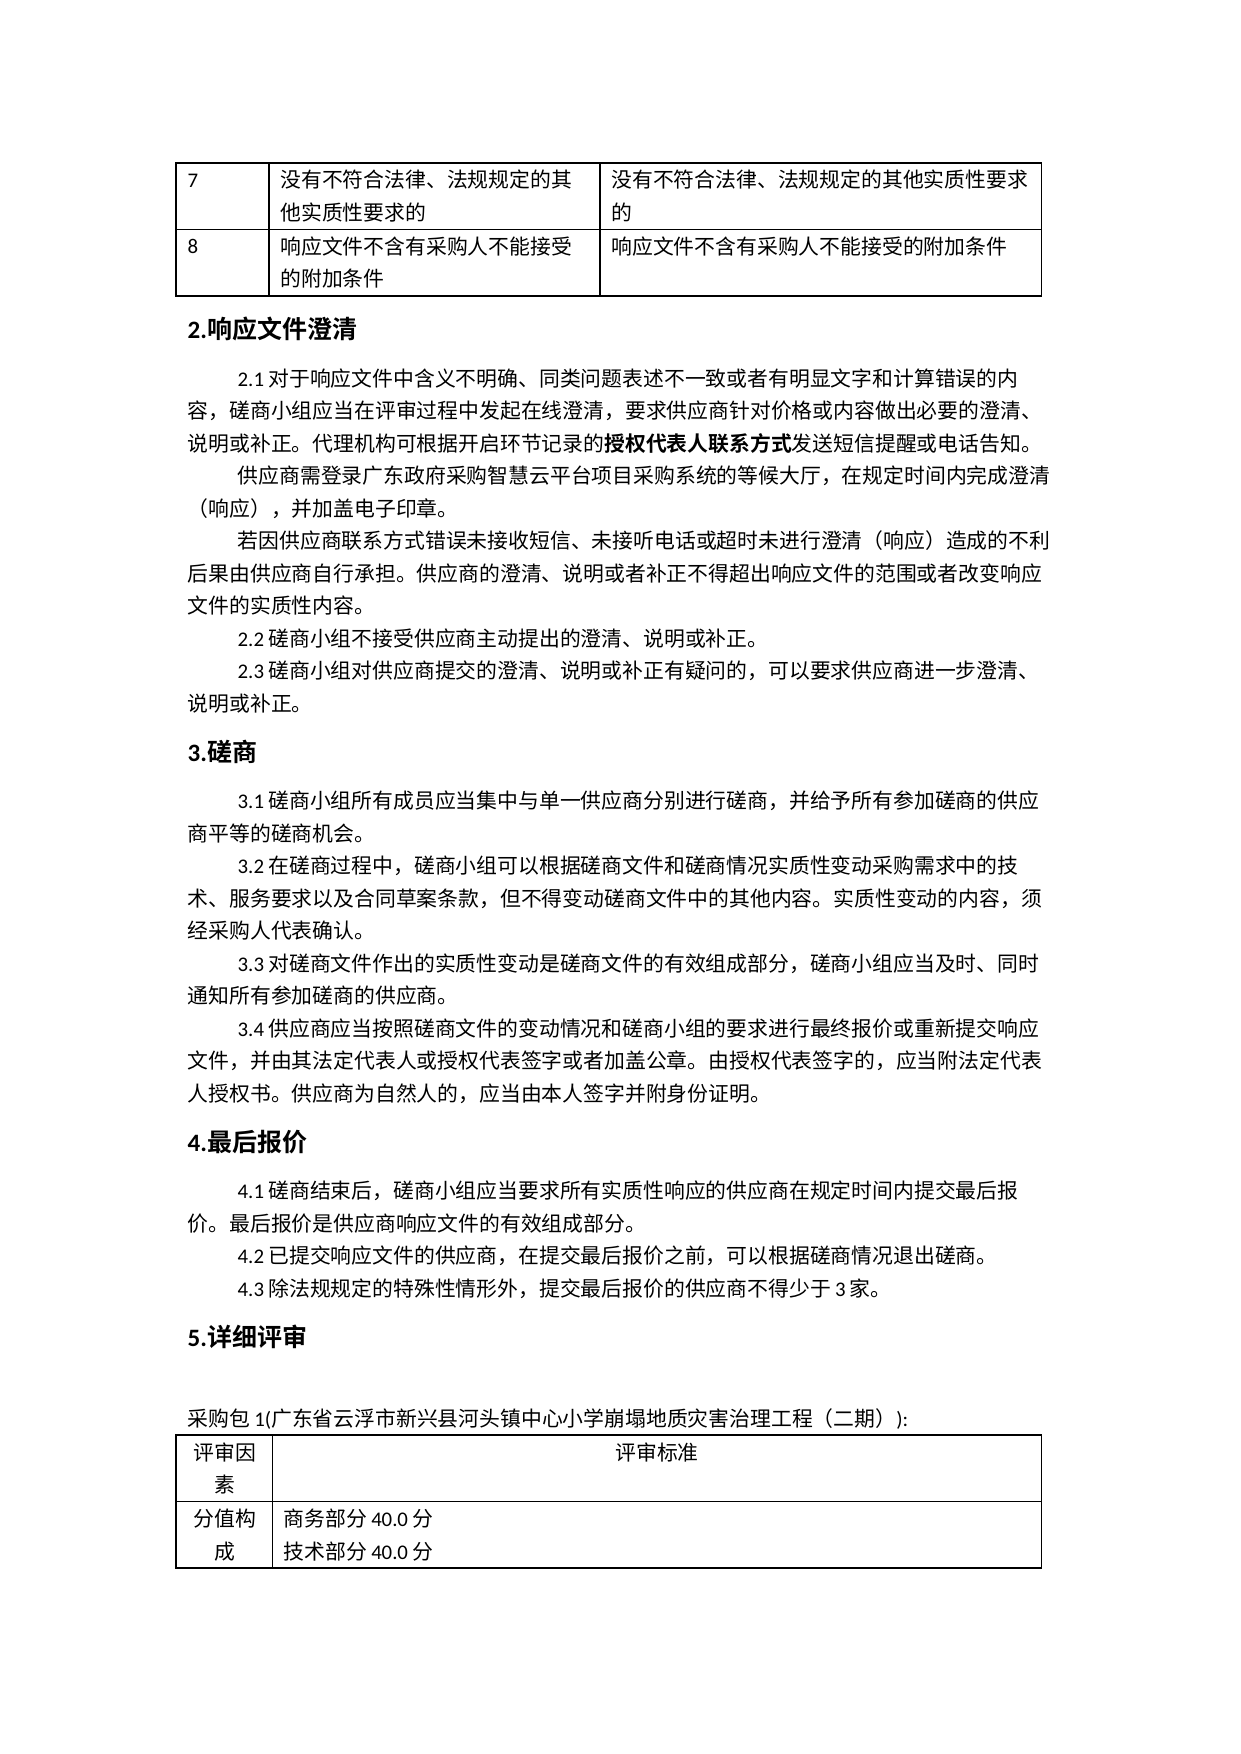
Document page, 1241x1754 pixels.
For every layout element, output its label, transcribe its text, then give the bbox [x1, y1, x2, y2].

text 4.1磋商结束后，磋商小组应当要求所有实质性响应的供应商在规定时间内提交最后报价。最后报价是供应商响应文件的有效组成部分。 [187, 1174, 1053, 1239]
text 3.磋商 [187, 719, 1053, 784]
text 2.3磋商小组对供应商提交的澄清、说明或补正有疑问的，可以要求供应商进一步澄清、说明或补正。 [187, 654, 1053, 719]
text 2.响应文件澄清 [187, 297, 1053, 362]
text 3.2在磋商过程中，磋商小组可以根据磋商文件和磋商情况实质性变动采购需求中的技术、服务要求以及合同草案条款，但不得变动磋商文件中的其他内容。实质性变动的内容，须经采购人代表确认。 [187, 849, 1053, 947]
text 若因供应商联系方式错误未接收短信、未接听电话或超时未进行澄清（响应）造成的不利后果由供应商自行承担。供应商的澄清、说明或者补正不得超出响应文件的范围或者改变响应文件的实质性内容。 [187, 524, 1053, 622]
table_cell 分值构成 [177, 1502, 272, 1567]
text 供应商需登录广东政府采购智慧云平台项目采购系统的等候大厅，在规定时间内完成澄清（响应），并加盖电子印章。 [187, 459, 1053, 524]
table_cell 没有不符合法律、法规规定的其他实质性要求的 [601, 164, 1041, 228]
text 3.3对磋商文件作出的实质性变动是磋商文件的有效组成部分，磋商小组应当及时、同时通知所有参加磋商的供应商。 [187, 947, 1053, 1012]
table_cell 8 [177, 230, 268, 295]
text 4.2已提交响应文件的供应商，在提交最后报价之前，可以根据磋商情况退出磋商。 [187, 1239, 1053, 1272]
text 2.1对于响应文件中含义不明确、同类问题表述不一致或者有明显文字和计算错误的内容，磋商小组应当在评审过程中发起在线澄清，要求供应商针对价格或内容做出必要的澄清、说明或补正。代理机构可根据开启环节记录的授权代表人联系方式发送短信提醒或电话告知。 [187, 362, 1053, 459]
table_header 评审因素 [177, 1436, 272, 1501]
table_header 评审标准 [273, 1436, 1041, 1501]
text 5.详细评审 [187, 1304, 1053, 1369]
table_cell 响应文件不含有采购人不能接受的附加条件 [601, 230, 1041, 295]
text 2.2磋商小组不接受供应商主动提出的澄清、说明或补正。 [187, 622, 1053, 654]
text 采购包1(广东省云浮市新兴县河头镇中心小学崩塌地质灾害治理工程（二期）): [187, 1402, 1053, 1434]
text 3.4供应商应当按照磋商文件的变动情况和磋商小组的要求进行最终报价或重新提交响应文件，并由其法定代表人或授权代表签字或者加盖公章。由授权代表签字的，应当附法定代表人授权书。供应商为自然人的，应当由本人签字并附身份证明。 [187, 1012, 1053, 1109]
table_cell 响应文件不含有采购人不能接受的附加条件 [270, 230, 599, 295]
text 4.3除法规规定的特殊性情形外，提交最后报价的供应商不得少于3家。 [187, 1272, 1053, 1304]
text 3.1磋商小组所有成员应当集中与单一供应商分别进行磋商，并给予所有参加磋商的供应商平等的磋商机会。 [187, 784, 1053, 849]
table_cell 没有不符合法律、法规规定的其他实质性要求的 [270, 164, 599, 228]
text 4.最后报价 [187, 1109, 1053, 1174]
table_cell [273, 1502, 1041, 1567]
table_cell 7 [177, 164, 268, 228]
